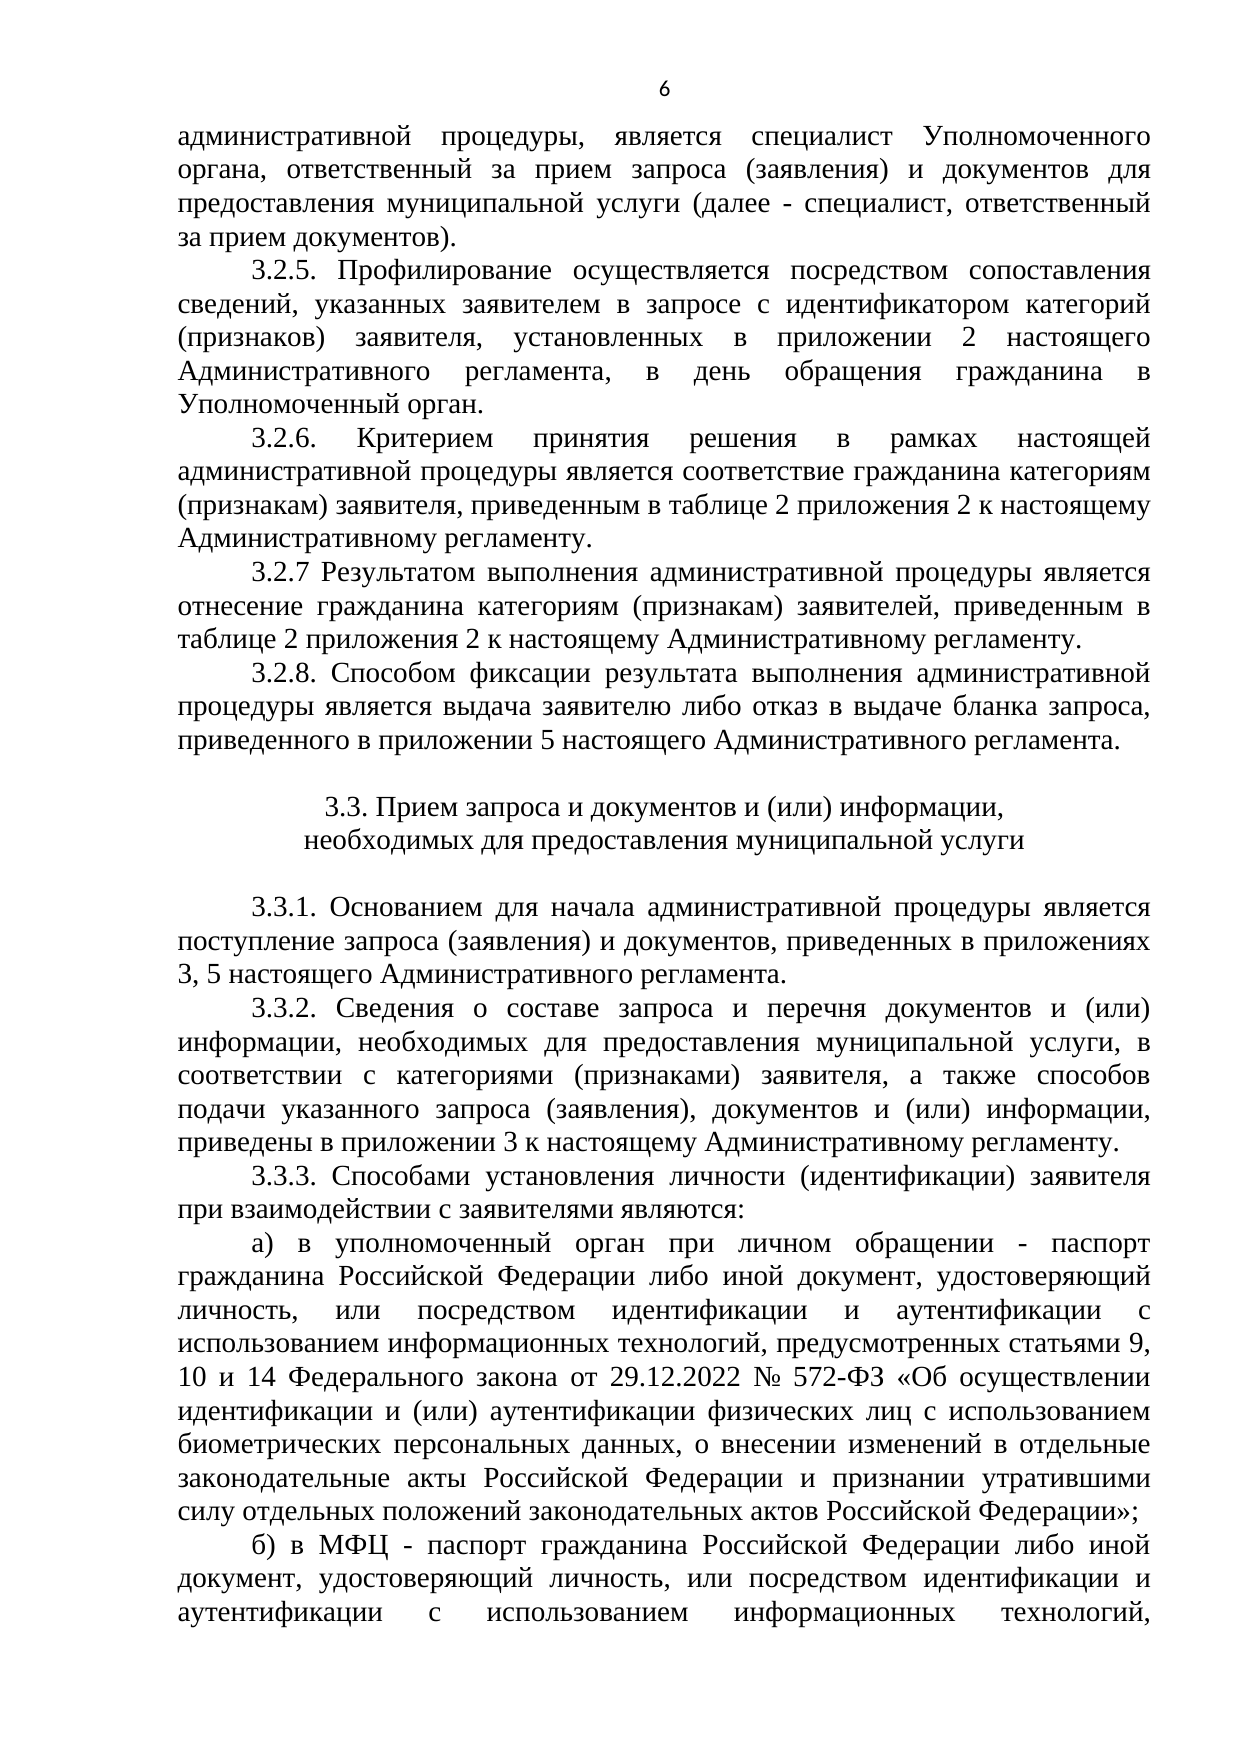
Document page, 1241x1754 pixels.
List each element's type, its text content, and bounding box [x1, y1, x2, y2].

text необходимых для предоставления муниципальной услуги [177, 822, 1152, 856]
text 3.2.7 Результатом выполнения административной процедуры является отнесение гражданина категориям (признакам) заявителей, приведенным в таблице 2 приложения 2 к настоящему Административному регламенту. [177, 554, 1152, 655]
text 3.3.3. Способами установления личности (идентификации) заявителя при взаимодействии с заявителями являются: [177, 1158, 1152, 1225]
text а) в уполномоченный орган при личном обращении - паспорт гражданина Российской Федерации либо иной документ, удостоверяющий личность, или посредством идентификации и аутентификации с использованием информационных технологий, предусмотренных статьями 9, 10 и 14 Федерального закона от 29.12.2022 № 572-ФЗ «Об осуществлении идентификации и (или) аутентификации физических лиц с использованием биометрических персональных данных, о внесении изменений в отдельные законодательные акты Российской Федерации и признании утратившими силу отдельных положений законодательных актов Российской Федерации»; [177, 1225, 1152, 1527]
text 3.2.5. Профилирование осуществляется посредством сопоставления сведений, указанных заявителем в запросе с идентификатором категорий (признаков) заявителя, установленных в приложении 2 настоящего Административного регламента, в день обращения гражданина в Уполномоченный орган. [177, 252, 1152, 420]
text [177, 118, 1152, 252]
text 3.3.2. Сведения о составе запроса и перечня документов и (или) информации, необходимых для предоставления муниципальной услуги, в соответствии с категориями (признаками) заявителя, а также способов подачи указанного запроса (заявления), документов и (или) информации, приведены в приложении 3 к настоящему Административному регламенту. [177, 990, 1152, 1158]
text 3.2.6. Критерием принятия решения в рамках настоящей административной процедуры является соответствие гражданина категориям (признакам) заявителя, приведенным в таблице 2 приложения 2 к настоящему Административному регламенту. [177, 420, 1152, 554]
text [177, 1527, 1152, 1627]
text 3.3. Прием запроса и документов и (или) информации, [177, 789, 1152, 822]
text 3.2.8. Способом фиксации результата выполнения административной процедуры является выдача заявителю либо отказ в выдаче бланка запроса, приведенного в приложении 5 настоящего Административного регламента. [177, 655, 1152, 755]
text 3.3.1. Основанием для начала административной процедуры является поступление запроса (заявления) и документов, приведенных в приложениях 3, 5 настоящего Административного регламента. [177, 889, 1152, 990]
